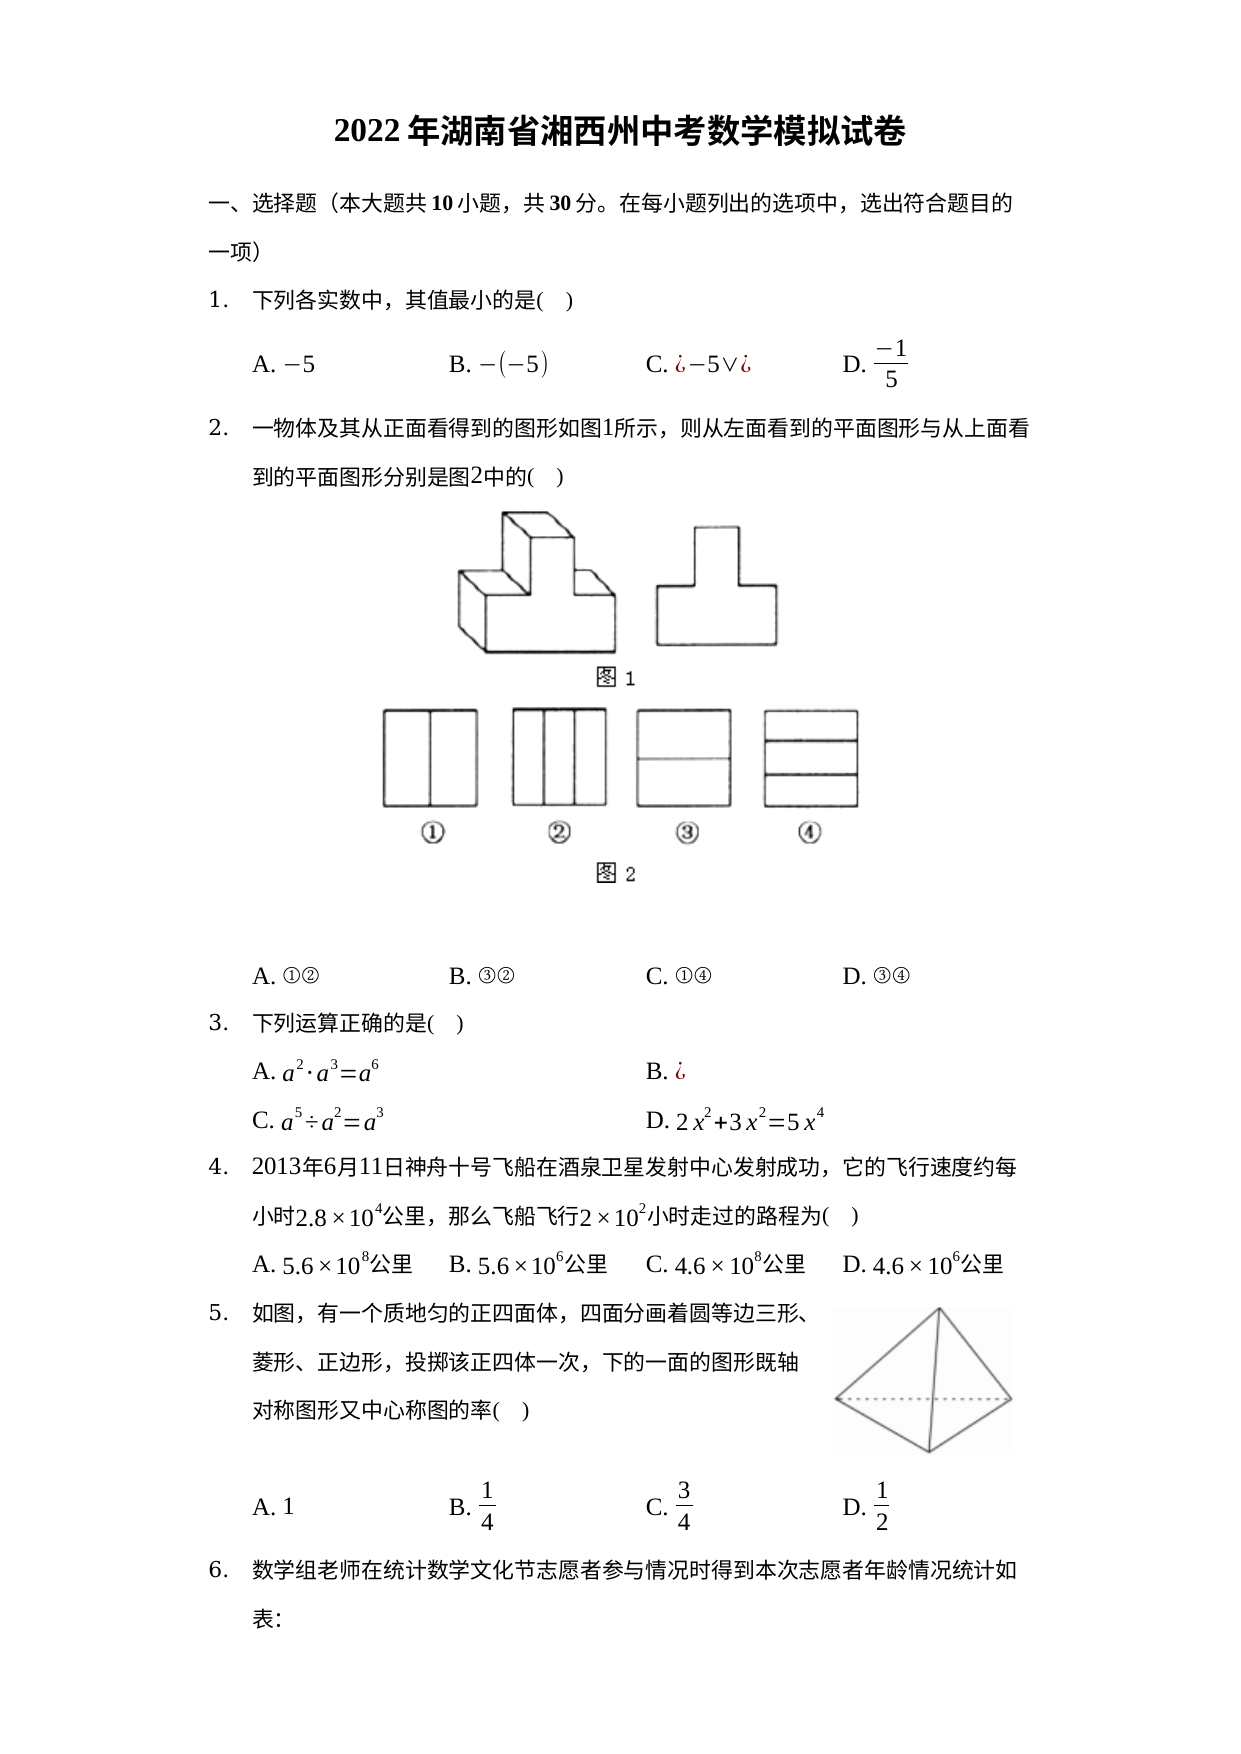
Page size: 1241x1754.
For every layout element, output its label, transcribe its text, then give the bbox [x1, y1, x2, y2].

list 如图，有一个质地匀的正四面体，四面分画着圆等边三形、菱形、正边形，投掷该正四体一次，下的一面的图形既轴对称图形又中心称图的率( ) [208, 1295, 1032, 1425]
list 下列运算正确的是( ) [208, 1006, 1032, 1038]
picture [833, 1307, 1014, 1455]
text 2022年湖南省湘西州中考数学模拟试卷 [208, 97, 1032, 162]
table_header [369, 508, 871, 959]
picture [380, 507, 860, 883]
list 数学组老师在统计数学文化节志愿者参与情况时得到本次志愿者年龄情况统计如表： [208, 1553, 1032, 1634]
text A. B. C. D. [252, 1474, 1032, 1539]
text A. 公里 B. 公里 C. 公里 D. 公里 [252, 1247, 1032, 1279]
text A. B. C. D. [252, 1054, 1032, 1136]
text A. B. C. D. [252, 959, 1032, 992]
text 一、选择题（本大题共10小题，共30分。在每小题列出的选项中，选出符合题目的一项） [208, 186, 1032, 267]
list 年月日神舟十号飞船在酒泉卫星发射中心发射成功，它的飞行速度约每小时公里，那么飞船飞行小时走过的路程为( ) [208, 1150, 1032, 1231]
text A. B. C. D. [252, 331, 1032, 396]
list 一物体及其从正面看得到的图形如图所示，则从左面看到的平面图形与从上面看到的平面图形分别是图中的( ) [208, 411, 1032, 492]
list 下列各实数中，其值最小的是( ) [208, 283, 1032, 316]
